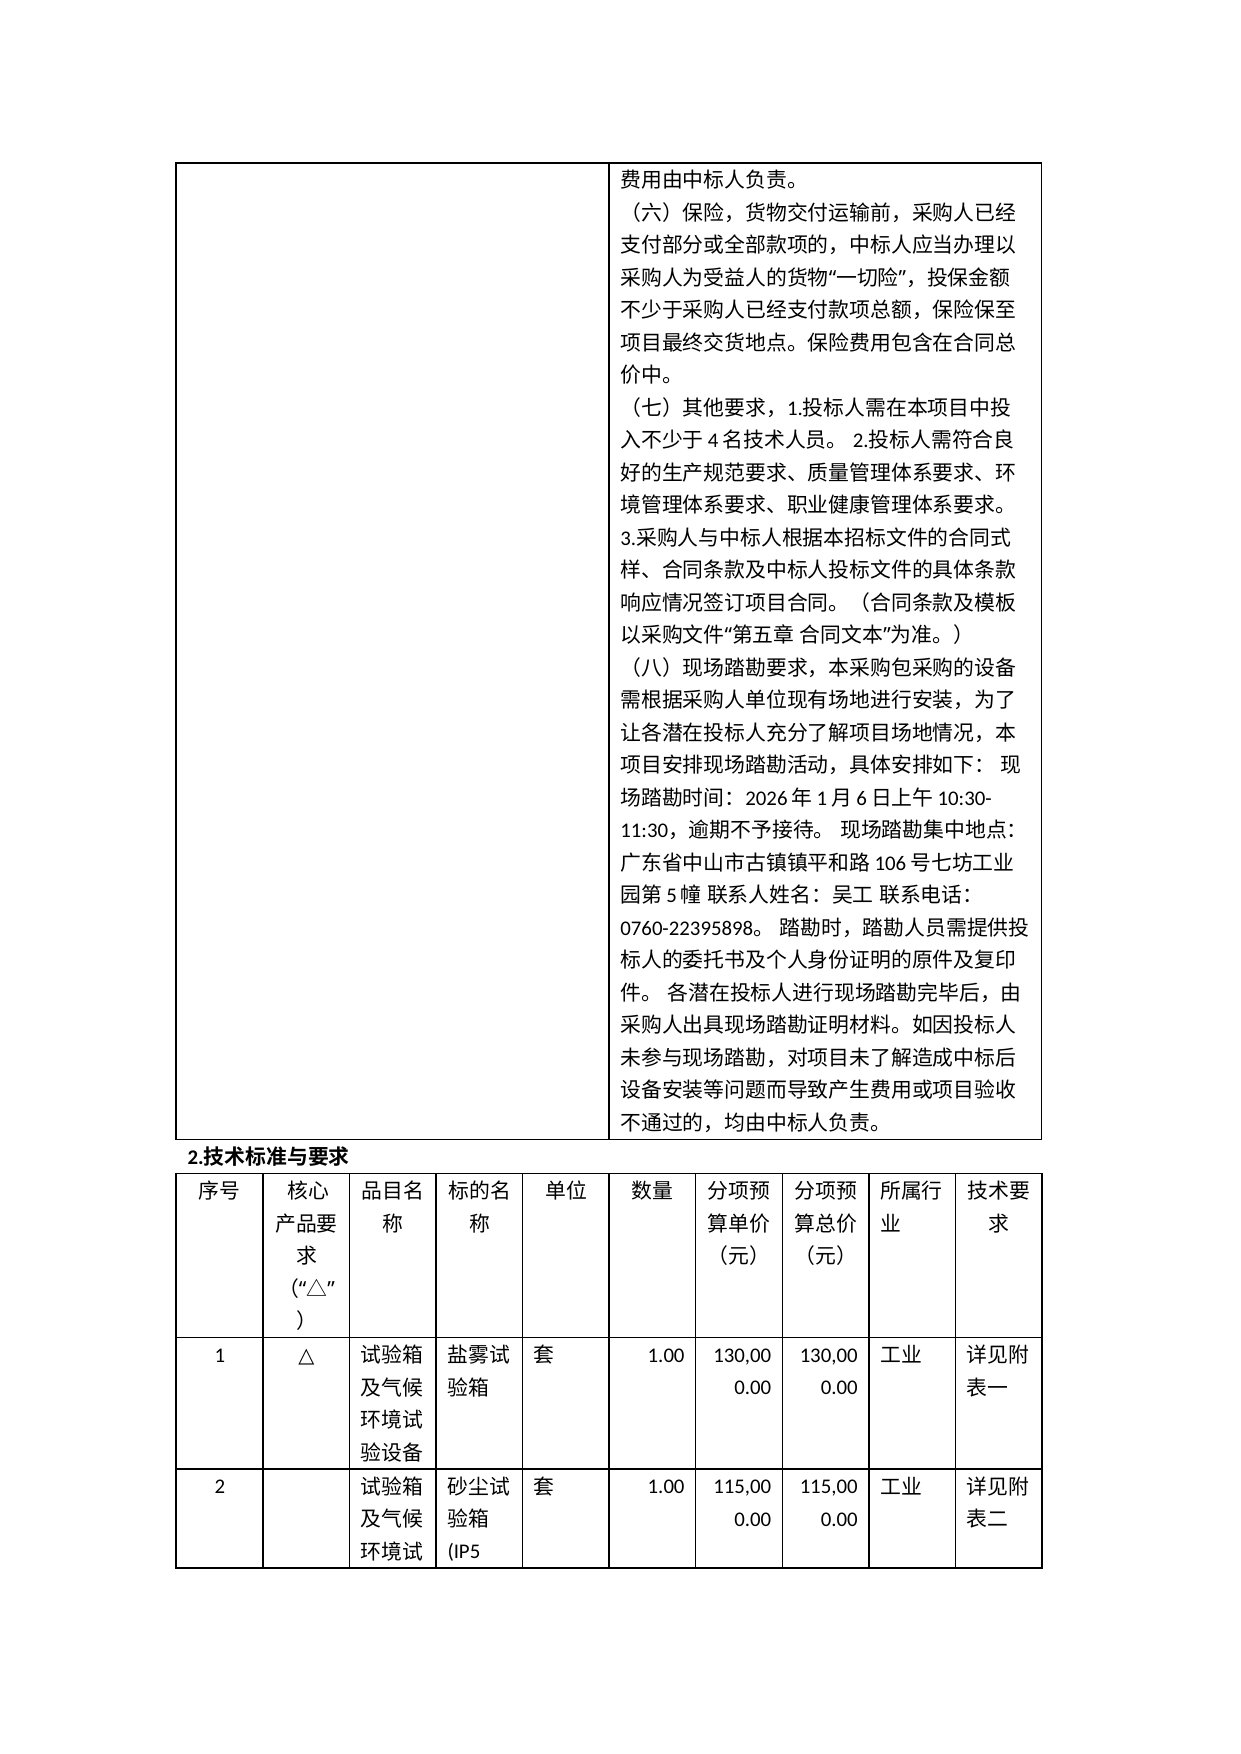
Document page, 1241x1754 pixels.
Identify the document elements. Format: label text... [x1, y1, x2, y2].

table_header 核心产品要求（“△”） [264, 1174, 349, 1337]
table_cell 1.00 [610, 1338, 695, 1468]
table_cell 130,000.00 [696, 1338, 782, 1468]
table_cell 盐雾试验箱 [437, 1338, 522, 1468]
table_cell 套 [523, 1338, 608, 1468]
table_header 分项预算总价（元） [783, 1174, 868, 1337]
table_cell 其他 [177, 164, 608, 1138]
table_header 技术要求 [956, 1174, 1041, 1337]
table_cell 试验箱及气候环境试验设备 [350, 1338, 435, 1468]
table_cell 详见附表一 [956, 1338, 1041, 1468]
table_cell 2 [177, 1470, 262, 1567]
table_header 数量 [610, 1174, 695, 1337]
text 2.技术标准与要求 [187, 1140, 1053, 1173]
table_header 标的名称 [437, 1174, 522, 1337]
table_cell 工业 [870, 1338, 955, 1468]
table_cell 1 [177, 1338, 262, 1468]
table_cell 砂尘试验箱(IP5X、IP6X) [437, 1470, 522, 1567]
table_cell [264, 1470, 349, 1567]
table_cell 115,000.00 [696, 1470, 782, 1567]
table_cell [610, 164, 1041, 1138]
table_header 所属行业 [870, 1174, 955, 1337]
table_cell 套 [523, 1470, 608, 1567]
table_cell 115,000.00 [783, 1470, 868, 1567]
table_header 单位 [523, 1174, 608, 1337]
table_cell 130,000.00 [783, 1338, 868, 1468]
table_cell 详见附表二 [956, 1470, 1041, 1567]
table_header 品目名称 [350, 1174, 435, 1337]
table_header 序号 [177, 1174, 262, 1337]
table_cell 工业 [870, 1470, 955, 1567]
table_cell 试验箱及气候环境试验设备 [350, 1470, 435, 1567]
table_cell △ [264, 1338, 349, 1468]
table_header 分项预算单价（元） [696, 1174, 782, 1337]
table_cell 1.00 [610, 1470, 695, 1567]
